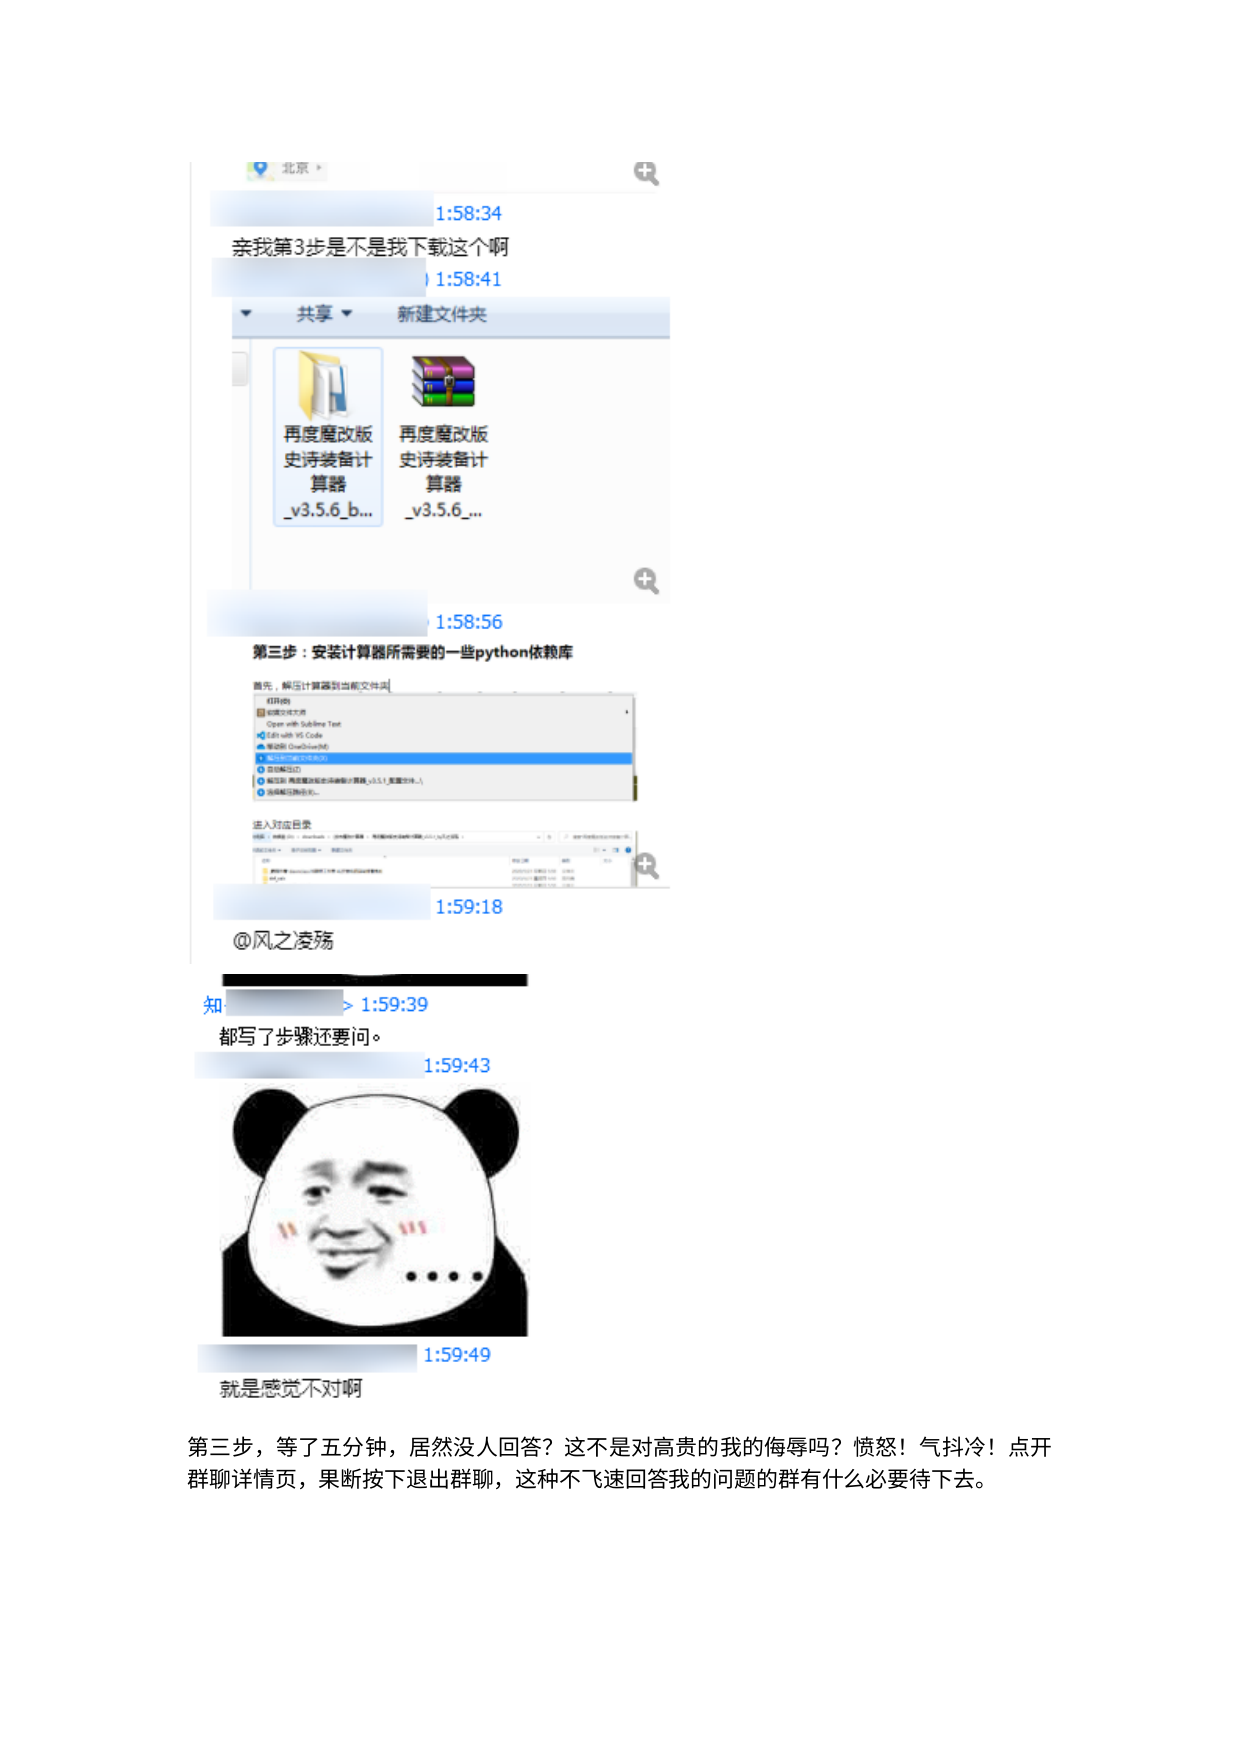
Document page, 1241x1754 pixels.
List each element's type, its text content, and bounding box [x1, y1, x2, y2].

picture [187, 974, 549, 1412]
picture [187, 162, 714, 964]
text 第三步，等了五分钟，居然没人回答？这不是对高贵的我的侮辱吗？愤怒！气抖冷！点开群聊详情页，果断按下退出群聊，这种不飞速回答我的问题的群有什么必要待下去。 [187, 1429, 1053, 1494]
